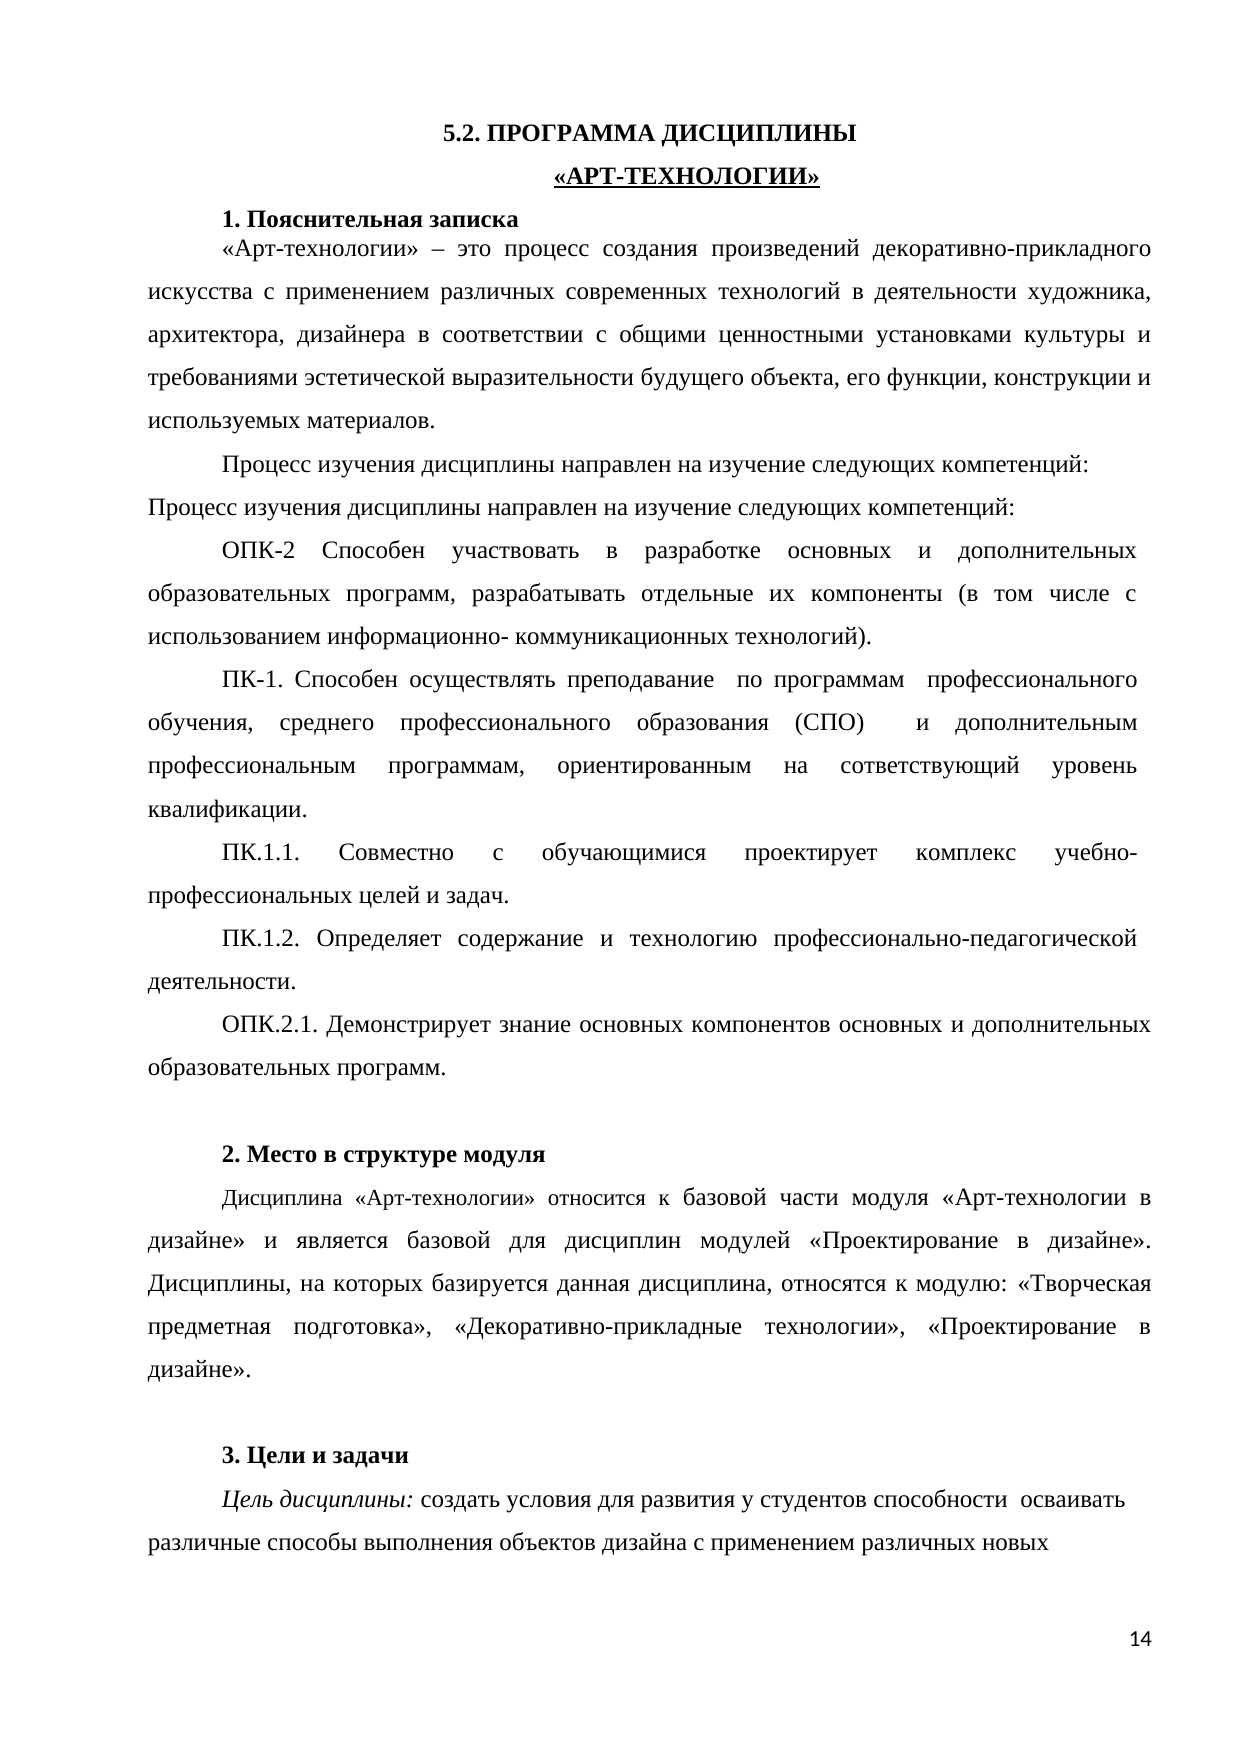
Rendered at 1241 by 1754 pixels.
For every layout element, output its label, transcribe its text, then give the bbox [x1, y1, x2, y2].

text ПК.1.2. Определяет содержание и технологию профессионально-педагогической деятельности. [148, 923, 1138, 995]
text ОПК.2.1. Демонстрирует знание основных компонентов основных и дополнительных образовательных программ. [148, 1009, 1152, 1081]
text «Арт-технологии» – это процесс создания произведений декоративно-прикладного искусства с применением различных современных технологий в деятельности художника, архитектора, дизайнера в соответствии с общими ценностными установками культуры и требованиями эстетической выразительности будущего объекта, его функции, конструкции и используемых материалов. [148, 233, 1152, 434]
text ОПК-2 Способен участвовать в разработке основных и дополнительных образовательных программ, разрабатывать отдельные их компоненты (в том числе с использованием информационно- коммуникационных технологий). [148, 535, 1138, 650]
text Процесс изучения дисциплины направлен на изучение следующих компетенций: [148, 449, 1152, 477]
text 2. Место в структуре модуля [148, 1139, 1152, 1167]
text 1. Пояснительная записка [148, 204, 1152, 233]
text Дисциплина «Арт-технологии» относится к базовой части модуля «Арт-технологии в дизайне» и является базовой для дисциплин модулей «Проектирование в дизайне». Дисциплины, на которых базируется данная дисциплина, относятся к модулю: «Творческая предметная подготовка», «Декоративно-прикладные технологии», «Проектирование в дизайне». [148, 1182, 1152, 1383]
text 3. Цели и задачи [148, 1441, 1152, 1469]
text «АРТ-ТЕХНОЛОГИИ» [148, 161, 1152, 190]
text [148, 1484, 1152, 1556]
text ПК-1. Способен осуществлять преподавание по программам профессионального обучения, среднего профессионального образования (СПО) и дополнительным профессиональным программам, ориентированным на сответствующий уровень квалификации. [148, 664, 1138, 822]
text Процесс изучения дисциплины направлен на изучение следующих компетенций: [148, 492, 1152, 521]
text 5.2. ПРОГРАММА ДИСЦИПЛИНЫ [148, 118, 1152, 147]
text ПК.1.1. Совместно с обучающимися проектирует комплекс учебно- профессиональных целей и задач. [148, 837, 1138, 909]
